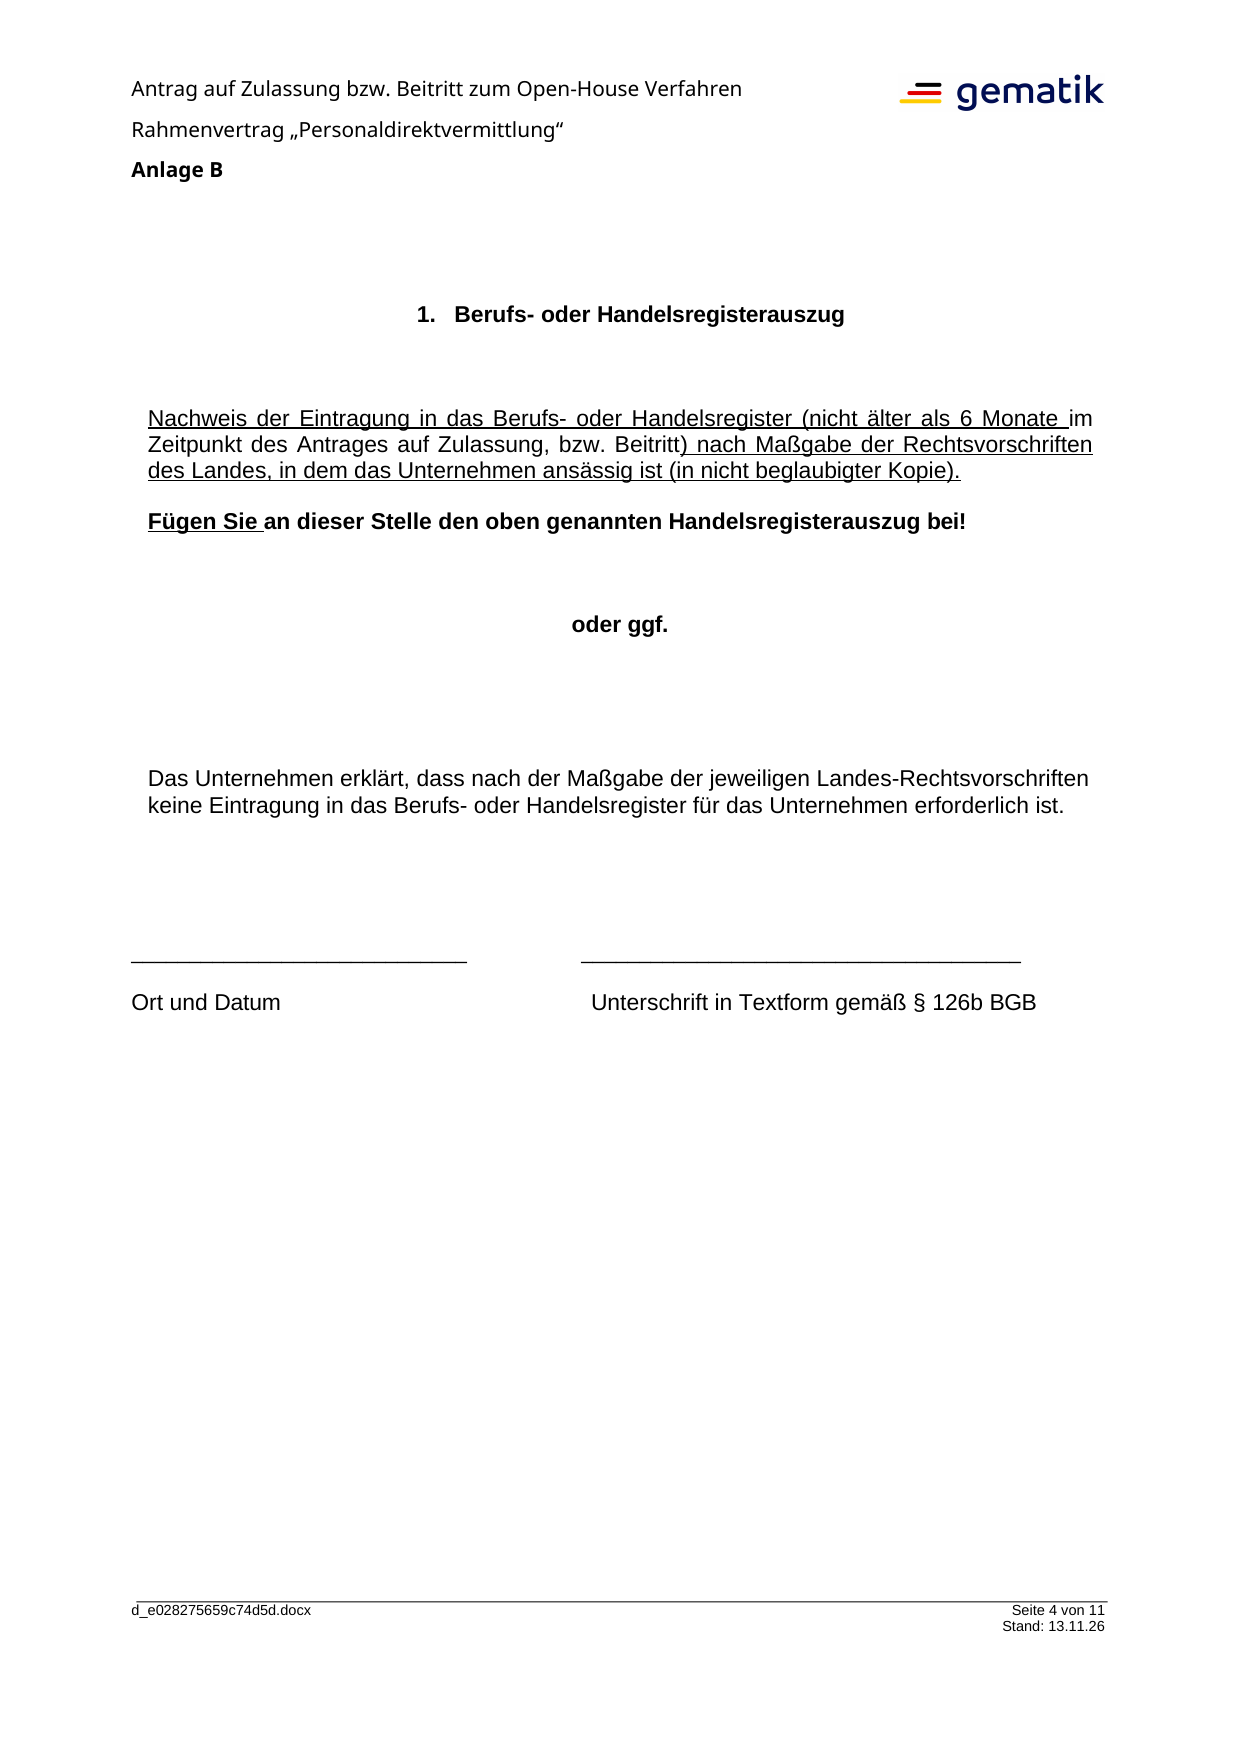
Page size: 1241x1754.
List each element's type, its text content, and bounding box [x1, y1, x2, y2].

text Nachweis der Eintragung in das Berufs- oder Handelsregister (nicht älter als 6 Monate im Zeitpunkt des Antrages auf Zulassung, bzw. Beitritt) nach Maßgabe der Rechtsvorschriften des Landes, in dem das Unternehmen ansässig ist (in nicht beglaubigter Kopie). [148, 404, 1093, 483]
text Fügen Sie an dieser Stelle den oben genannten Handelsregisterauszug bei! [148, 508, 1105, 534]
text Ort und Datum Unterschrift in Textform gemäß § 126b BGB [131, 989, 1105, 1016]
text _____________________________ ______________________________________ [131, 940, 1105, 964]
list Berufs- oder Handelsregisterauszug [169, 301, 1093, 328]
text oder ggf. [136, 611, 1104, 637]
picture [898, 73, 1105, 112]
text Das Unternehmen erklärt, dass nach der Maßgabe der jeweiligen Landes-Rechtsvorschriften keine Eintragung in das Berufs- oder Handelsregister für das Unternehmen erforderlich ist. [148, 765, 1105, 818]
